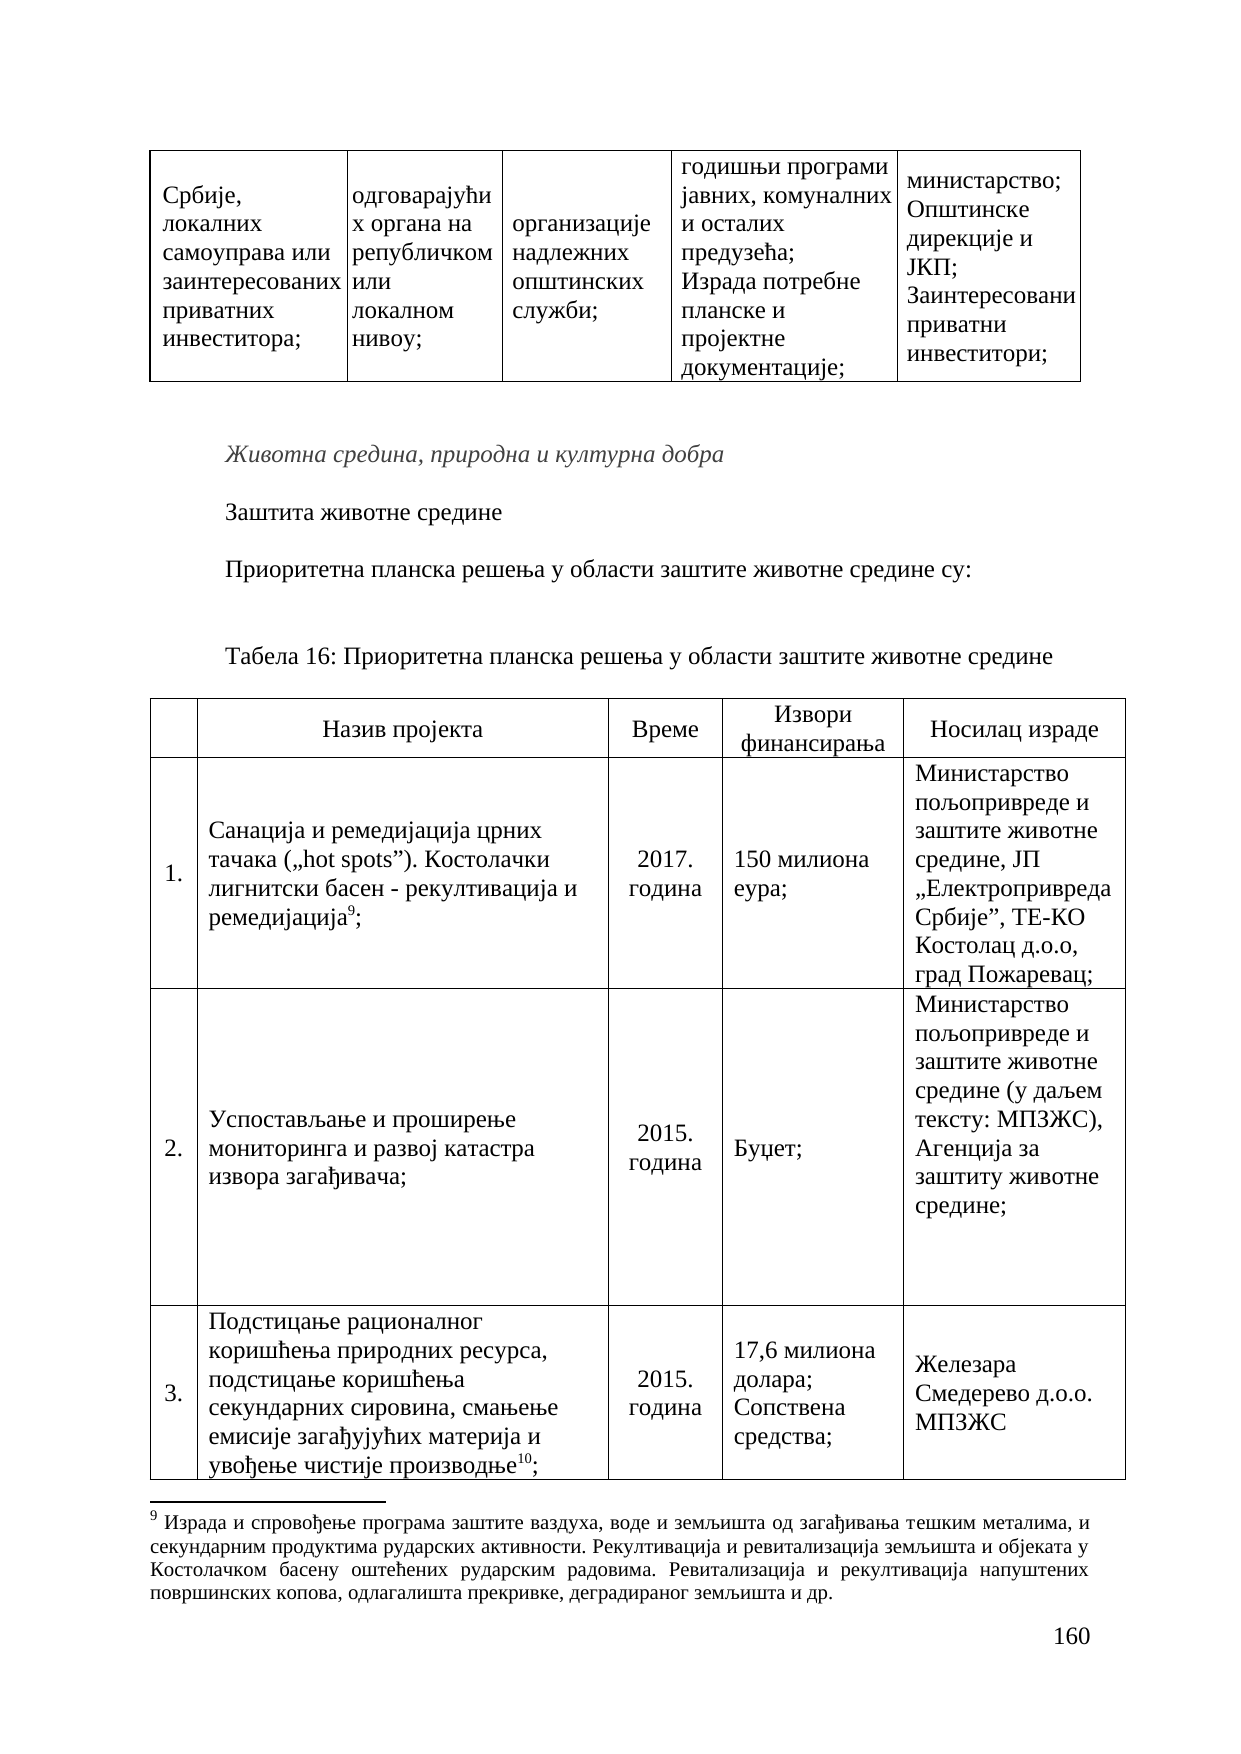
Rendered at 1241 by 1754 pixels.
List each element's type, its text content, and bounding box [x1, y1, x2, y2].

text Заштита животне средине [225, 497, 1090, 526]
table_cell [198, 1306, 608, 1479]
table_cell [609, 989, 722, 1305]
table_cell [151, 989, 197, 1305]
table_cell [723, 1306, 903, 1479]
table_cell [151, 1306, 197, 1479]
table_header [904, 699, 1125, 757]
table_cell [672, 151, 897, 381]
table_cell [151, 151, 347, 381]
subtitle Животна средина, природна и културна добра [225, 439, 1090, 468]
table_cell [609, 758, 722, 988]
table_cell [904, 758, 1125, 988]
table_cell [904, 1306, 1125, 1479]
text Табела 16: Приоритетна планска решења у области заштите животне средине [150, 641, 1090, 669]
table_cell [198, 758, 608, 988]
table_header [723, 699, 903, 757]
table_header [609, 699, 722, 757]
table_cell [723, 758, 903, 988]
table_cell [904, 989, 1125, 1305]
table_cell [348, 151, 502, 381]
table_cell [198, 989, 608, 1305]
text Приоритетна планска решења у области заштите животне срединe су: [150, 554, 1090, 583]
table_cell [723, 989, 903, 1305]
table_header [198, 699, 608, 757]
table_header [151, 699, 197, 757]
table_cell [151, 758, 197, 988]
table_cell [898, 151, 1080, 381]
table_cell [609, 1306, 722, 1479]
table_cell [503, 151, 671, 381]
